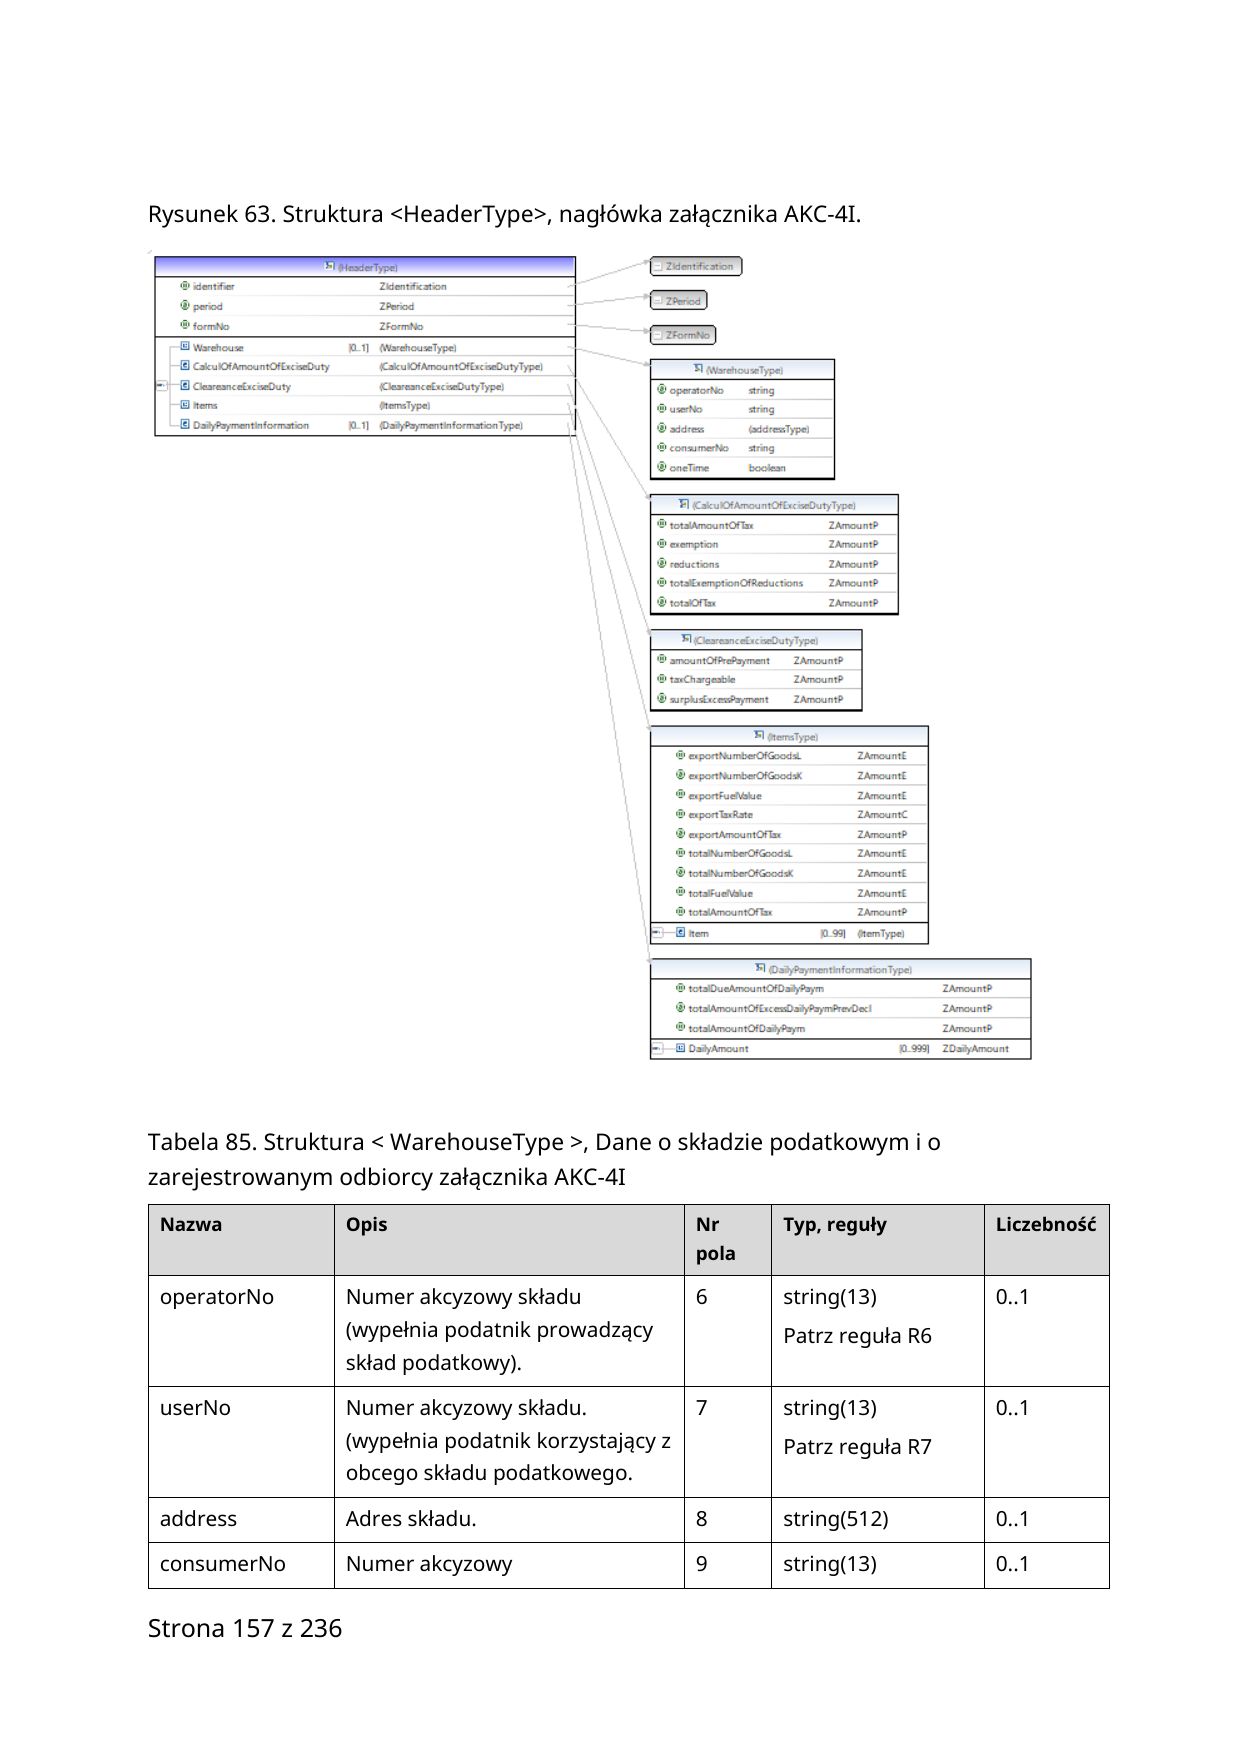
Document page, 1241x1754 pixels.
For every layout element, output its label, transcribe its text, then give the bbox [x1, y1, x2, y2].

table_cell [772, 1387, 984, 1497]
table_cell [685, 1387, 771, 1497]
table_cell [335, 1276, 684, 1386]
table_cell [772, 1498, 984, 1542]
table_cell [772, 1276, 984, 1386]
text Tabela 85. Struktura < WarehouseType >, Dane o składzie podatkowym i o zarejestrowanym odbiorcy załącznika AKC-4I [148, 1125, 1092, 1193]
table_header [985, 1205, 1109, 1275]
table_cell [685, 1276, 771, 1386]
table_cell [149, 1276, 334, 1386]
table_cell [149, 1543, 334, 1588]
picture [147, 250, 1043, 1071]
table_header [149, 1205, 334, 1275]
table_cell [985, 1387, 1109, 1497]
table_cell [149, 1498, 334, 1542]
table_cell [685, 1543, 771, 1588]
text Rysunek 63. Struktura <HeaderType>, nagłówka załącznika AKC-4I. [148, 198, 1092, 229]
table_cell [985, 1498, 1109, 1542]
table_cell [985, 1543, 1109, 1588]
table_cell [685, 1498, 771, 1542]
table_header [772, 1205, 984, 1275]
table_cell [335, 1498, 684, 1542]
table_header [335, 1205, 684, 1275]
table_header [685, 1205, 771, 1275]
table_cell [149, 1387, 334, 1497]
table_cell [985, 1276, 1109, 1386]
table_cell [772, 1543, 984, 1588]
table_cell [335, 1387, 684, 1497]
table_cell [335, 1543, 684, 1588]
